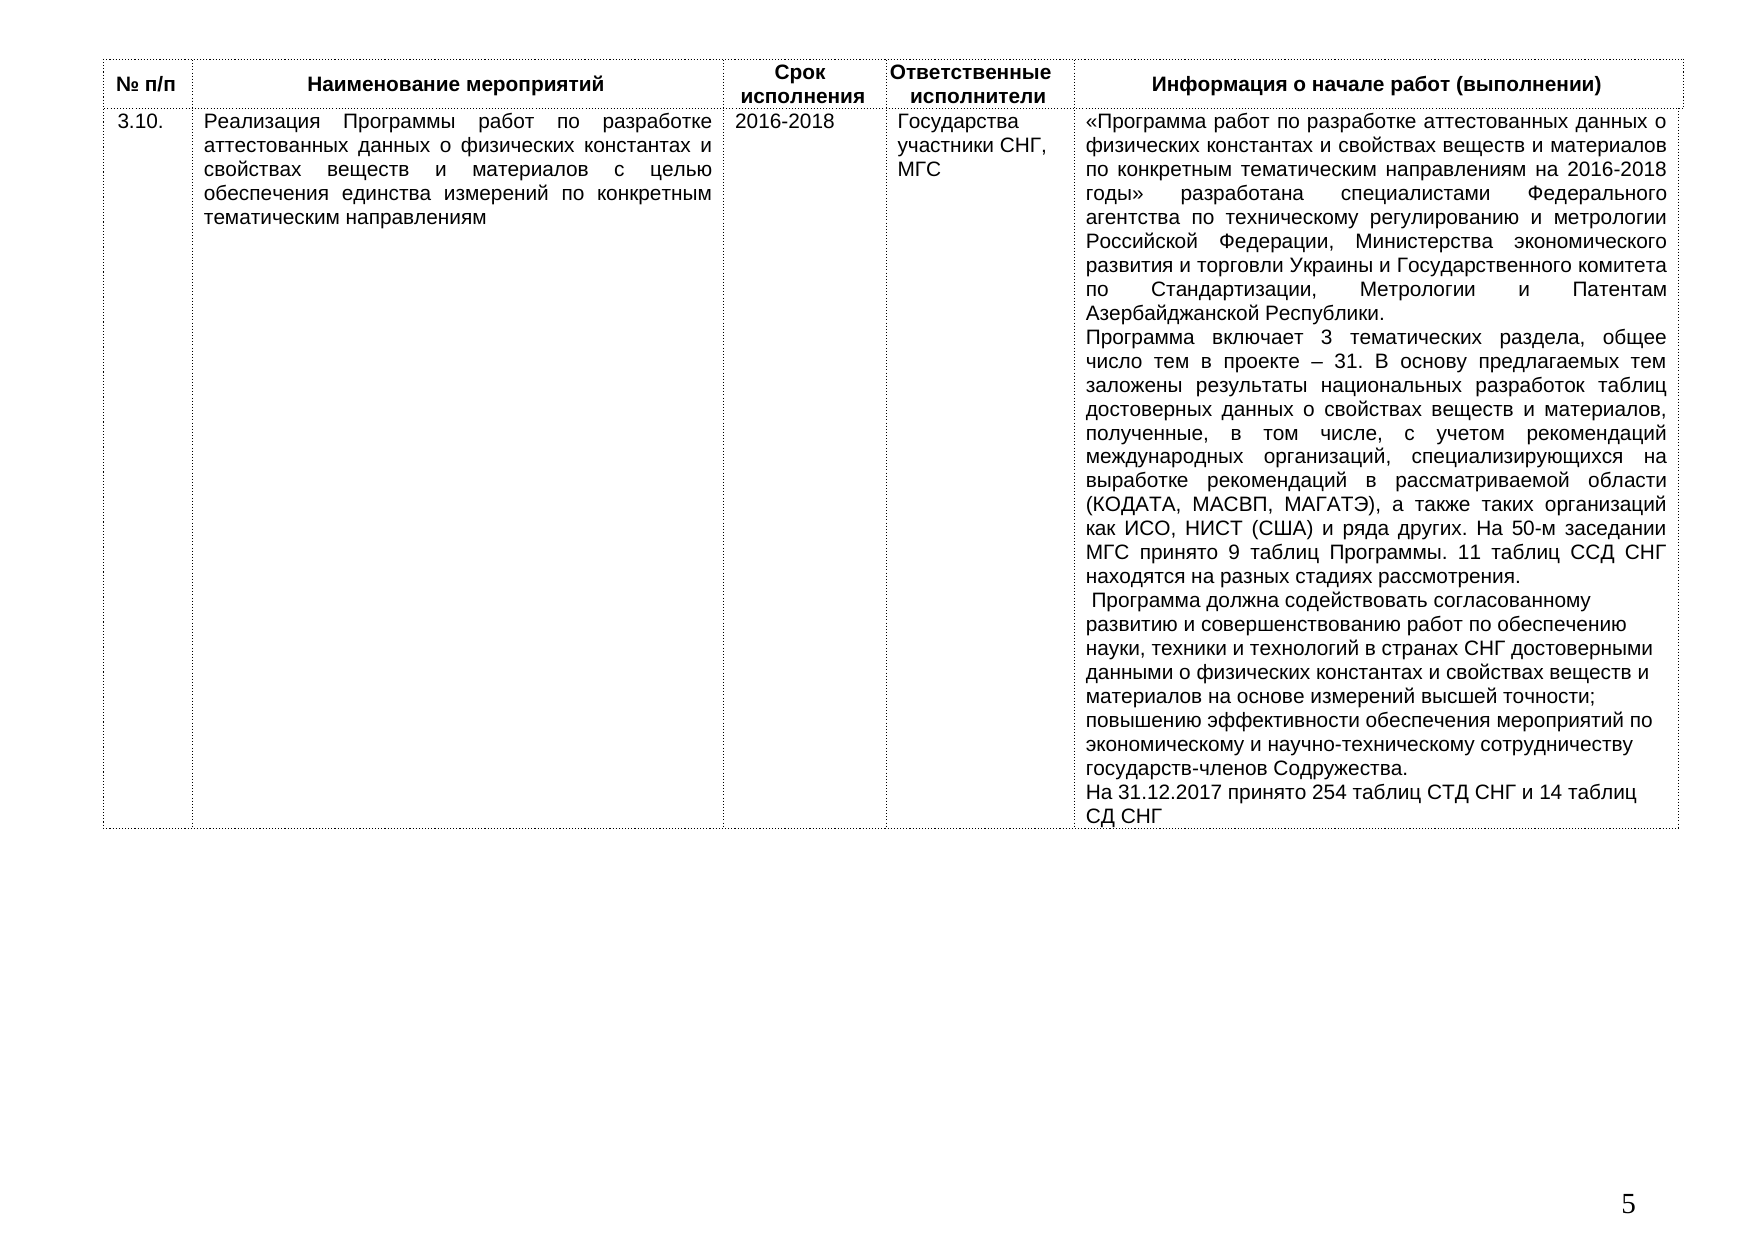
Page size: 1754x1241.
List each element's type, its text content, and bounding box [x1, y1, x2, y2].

table_cell Государства участники СНГ, МГС [886, 108, 1074, 828]
table_cell «Программа работ по разработке аттестованных данных о физических константах и свойствах веществ и материалов по конкретным тематическим направлениям на 2016-2018 годы» разработана специалистами Федерального агентства по техническому регулированию и метрологии Российской Федерации, Министерства экономического развития и торговли Украины и Государственного комитета по Стандартизации, Метрологии и Патентам Азербайджанской Республики. Программа включает 3 тематических раздела, общее число тем в проекте – 31. В основу предлагаемых тем заложены результаты национальных разработок таблиц достоверных данных о свойствах веществ и материалов, полученные, в том числе, с учетом рекомендаций международных организаций, специализирующихся на выработке рекомендаций в рассматриваемой области (КОДАТА, МАСВП, МАГАТЭ), а также таких организаций как ИСО, НИСТ (США) и ряда других. На 50-м заседании МГС принято 9 таблиц Программы. 11 таблиц ССД СНГ находятся на разных стадиях рассмотрения. Программа должна содействовать согласованному развитию и совершенствованию работ по обеспечению науки, техники и технологий в странах СНГ достоверными данными о физических константах и свойствах веществ и материалов на основе измерений высшей точности; повышению эффективности обеспечения мероприятий по экономическому и научно-техническому сотрудничеству государств-членов Содружества. На 31.12.2017 принято 254 таблиц СТД СНГ и 14 таблиц СД СНГ [1074, 108, 1679, 828]
table_header Срок исполнения [724, 59, 886, 108]
table_header Ответственные исполнители [886, 59, 1074, 108]
table_header Информация о начале работ (выполнении) [1074, 59, 1683, 108]
table_header Наименование мероприятий [193, 59, 724, 108]
table_cell 3.10. [104, 108, 192, 828]
table_cell Реализация Программы работ по разработке аттестованных данных о физических константах и свойствах веществ и материалов с целью обеспечения единства измерений по конкретным тематическим направлениям [193, 108, 724, 828]
table_header № п/п [104, 59, 192, 108]
table_cell 2016-2018 [724, 108, 886, 828]
